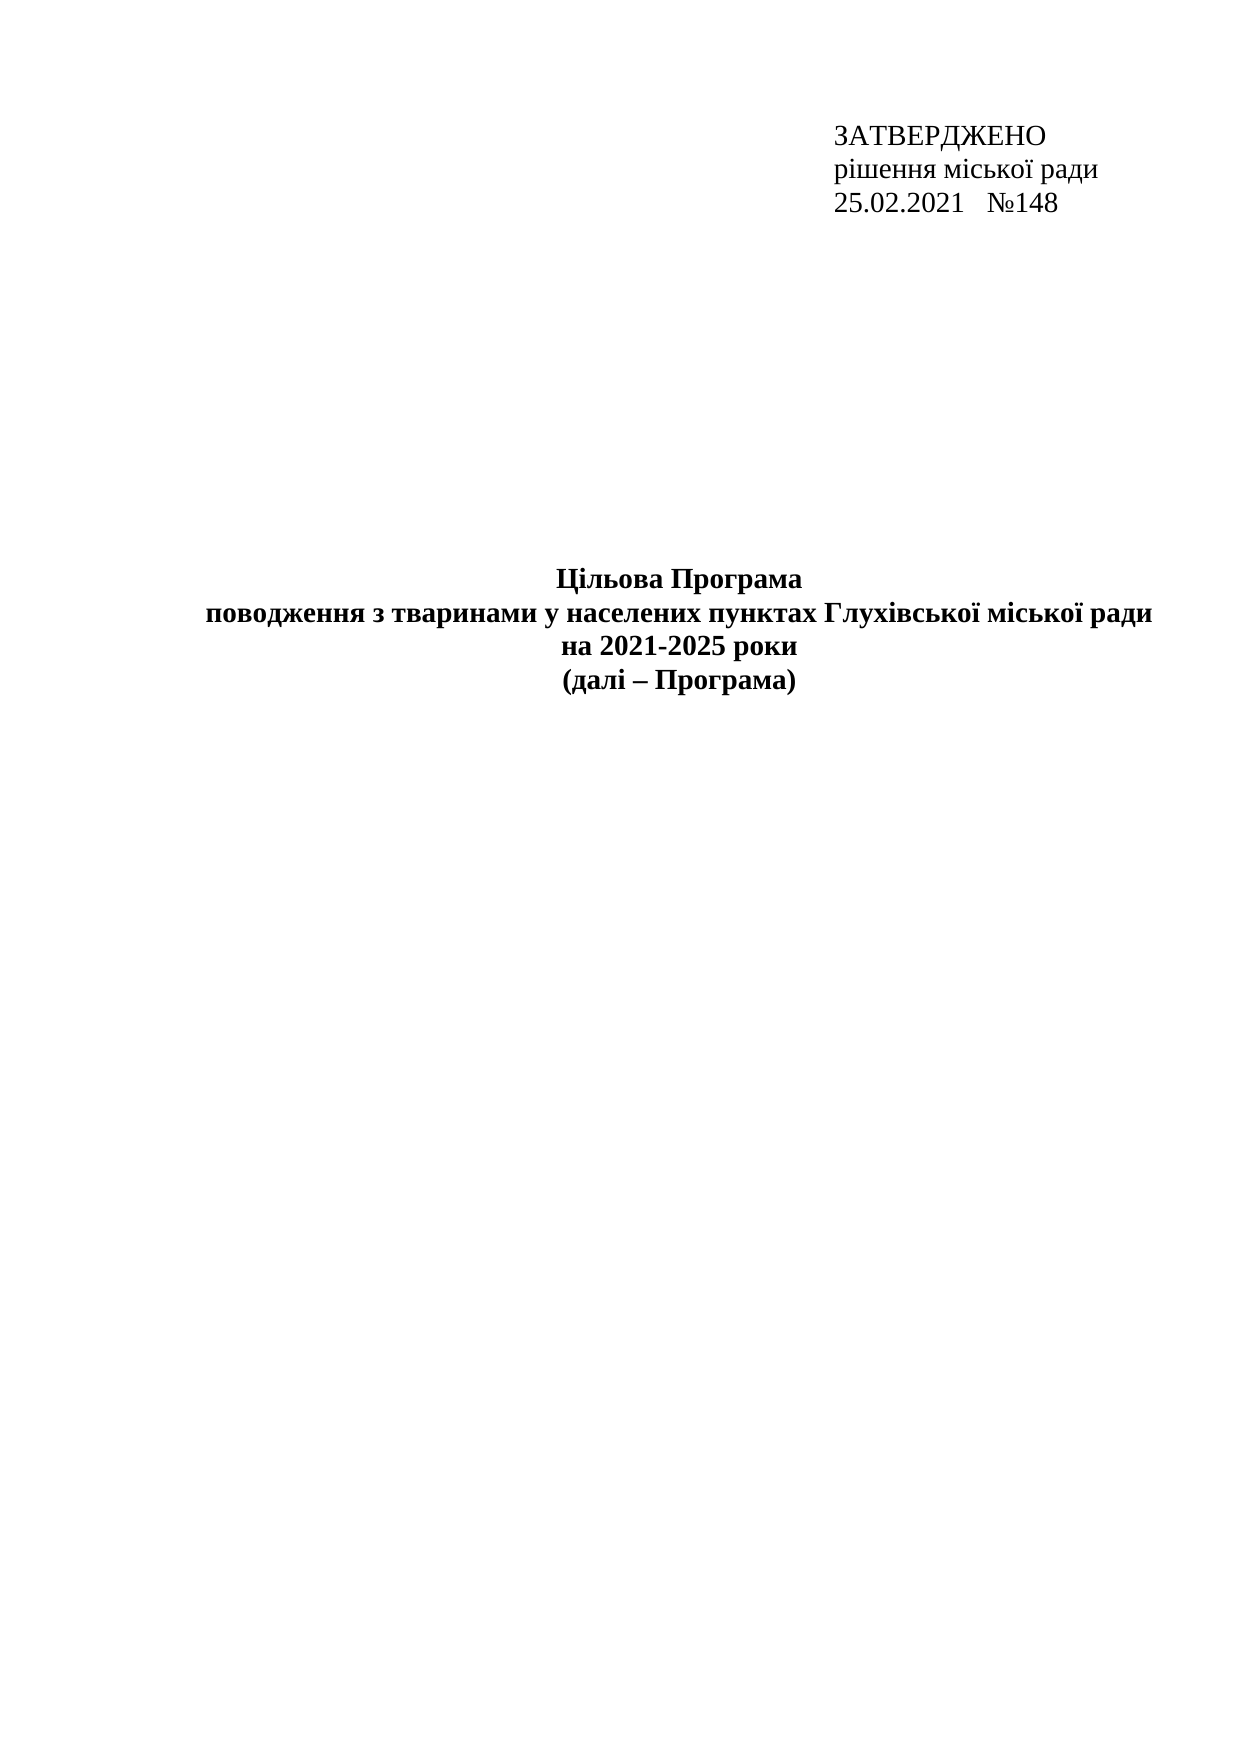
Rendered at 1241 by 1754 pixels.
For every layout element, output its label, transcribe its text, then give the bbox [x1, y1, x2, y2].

text Цільова Програма [177, 561, 1181, 595]
text 25.02.2021 №148 [177, 185, 1181, 219]
text (далі – Програма) [177, 662, 1181, 696]
text рішення міської ради [833, 152, 1181, 185]
text на 2021-2025 роки [177, 628, 1181, 662]
text поводження з тваринами у населених пунктах Глухівської міської ради [177, 595, 1181, 628]
text ЗАТВЕРДЖЕНО [833, 118, 1181, 152]
